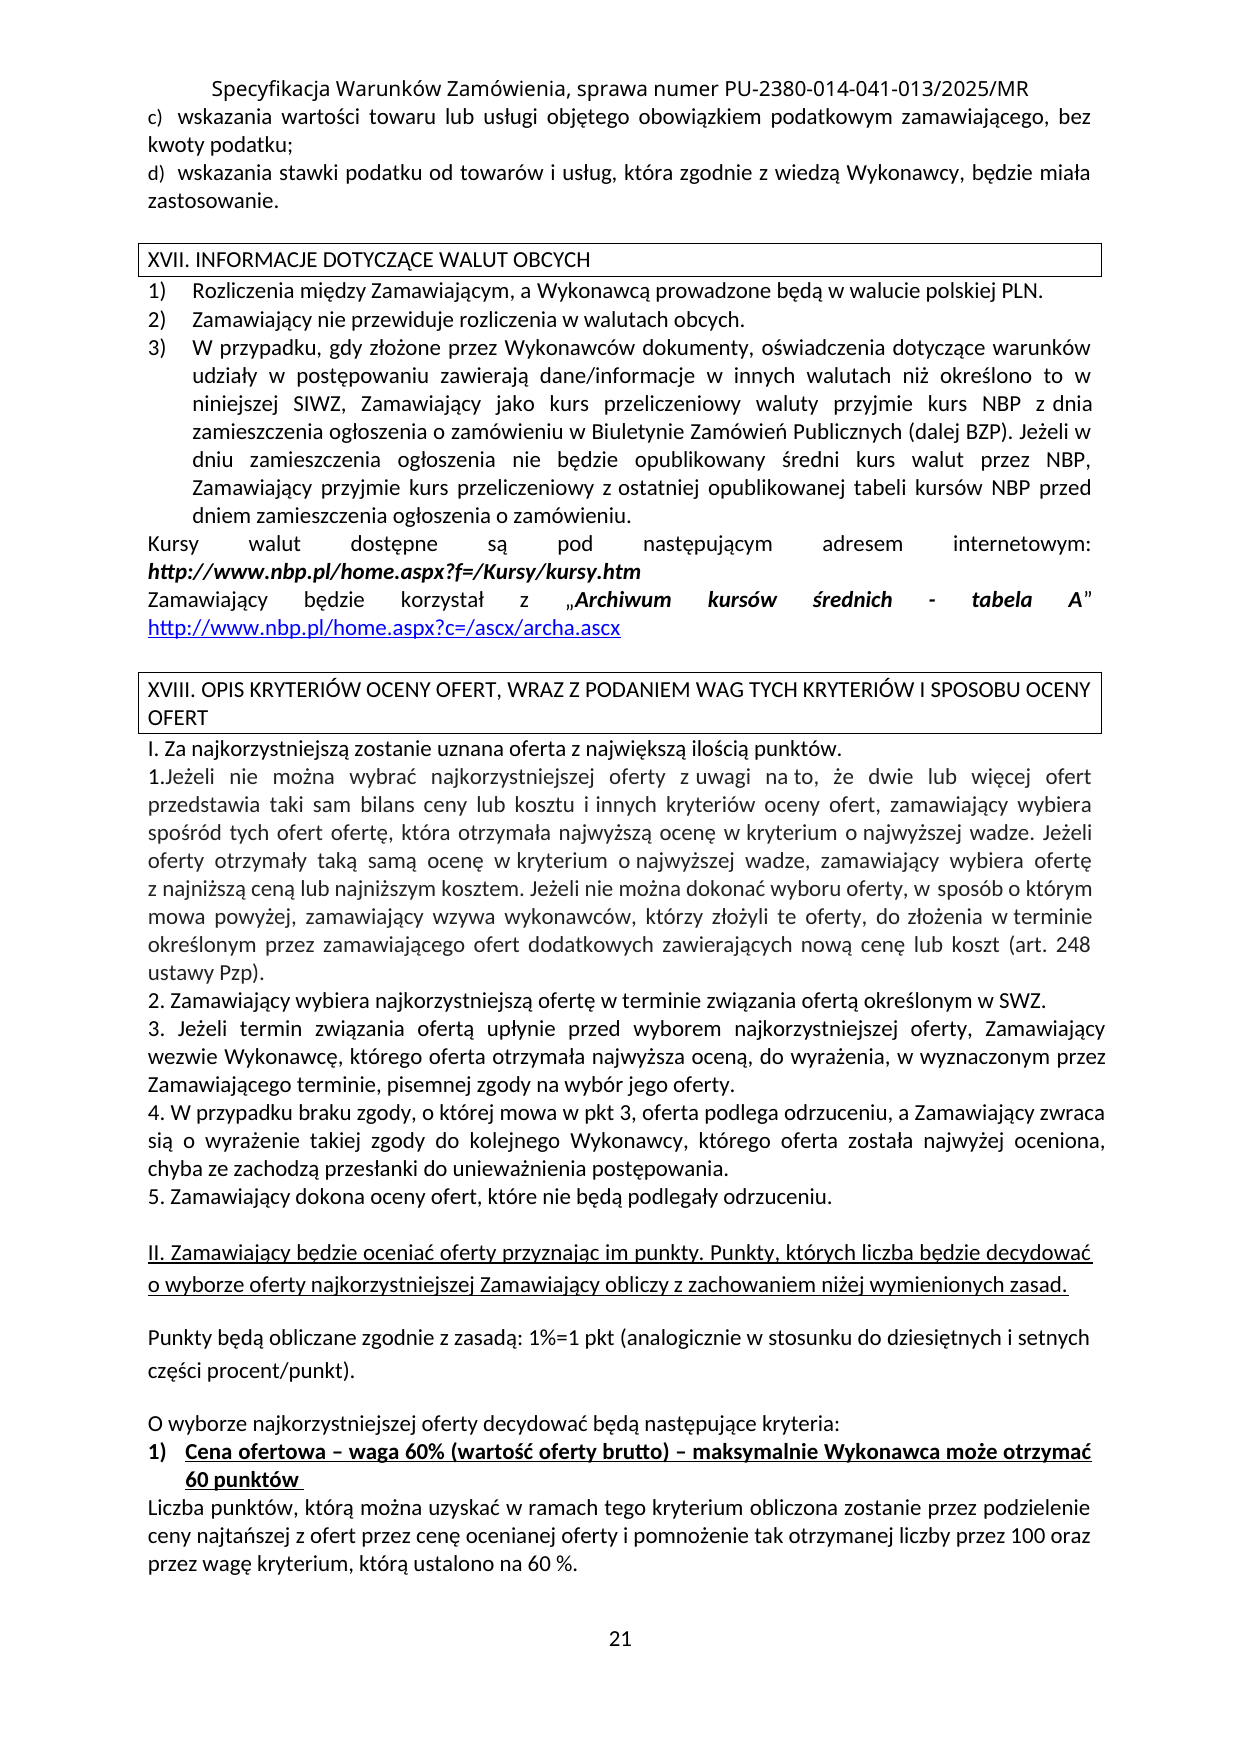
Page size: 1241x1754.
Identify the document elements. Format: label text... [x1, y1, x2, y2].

list Cena ofertowa – waga 60% (wartość oferty brutto) – maksymalnie Wykonawca może otrzymać 60 punktów [148, 1437, 1092, 1493]
text 1.Jeżeli nie można wybrać najkorzystniejszej oferty z uwagi na to, że dwie lub więcej ofert przedstawia taki sam bilans ceny lub kosztu i innych kryteriów oceny ofert, zamawiający wybiera spośród tych ofert ofertę, która otrzymała najwyższą ocenę w kryterium o najwyższej wadze. Jeżeli oferty otrzymały taką samą ocenę w kryterium o najwyższej wadze, zamawiający wybiera ofertę z najniższą ceną lub najniższym kosztem. Jeżeli nie można dokonać wyboru oferty, w sposób o którym mowa powyżej, zamawiający wzywa wykonawców, którzy złożyli te oferty, do złożenia w terminie określonym przez zamawiającego ofert dodatkowych zawierających nową cenę lub koszt (art. 248 ustawy Pzp). [148, 762, 1092, 986]
text Punkty będą obliczane zgodnie z zasadą: 1%=1 pkt (analogicznie w stosunku do dziesiętnych i setnych części procent/punkt). [148, 1323, 1092, 1384]
text XVII. INFORMACJE DOTYCZĄCE WALUT OBCYCH [139, 244, 1101, 276]
text O wyborze najkorzystniejszej oferty decydować będą następujące kryteria: [148, 1409, 1092, 1437]
text II. Zamawiający będzie oceniać oferty przyznając im punkty. Punkty, których liczba będzie decydować o wyborze oferty najkorzystniejszej Zamawiający obliczy z zachowaniem niżej wymienionych zasad. [148, 1264, 1092, 1298]
text Kursy walut dostępne są pod następującym adresem internetowym: http://www.nbp.pl/home.aspx?f=/Kursy/kursy.htm [148, 529, 1092, 585]
text 4. W przypadku braku zgody, o której mowa w pkt 3, oferta podlega odrzuceniu, a Zamawiający zwraca sią o wyrażenie takiej zgody do kolejnego Wykonawcy, którego oferta została najwyżej oceniona, chyba ze zachodzą przesłanki do unieważnienia postępowania. [148, 1098, 1107, 1182]
list W przypadku, gdy złożone przez Wykonawców dokumenty, oświadczenia dotyczące warunków udziały w postępowaniu zawierają dane/informacje w innych walutach niż określono to w niniejszej SIWZ, Zamawiający jako kurs przeliczeniowy waluty przyjmie kurs NBP z dnia zamieszczenia ogłoszenia o zamówieniu w Biuletynie Zamówień Publicznych (dalej BZP). Jeżeli w dniu zamieszczenia ogłoszenia nie będzie opublikowany średni kurs walut przez NBP, Zamawiający przyjmie kurs przeliczeniowy z ostatniej opublikowanej tabeli kursów NBP przed dniem zamieszczenia ogłoszenia o zamówieniu. [148, 333, 1092, 529]
list Zamawiający nie przewiduje rozliczenia w walutach obcych. [148, 305, 1092, 333]
list Rozliczenia między Zamawiającym, a Wykonawcą prowadzone będą w walucie polskiej PLN. [148, 277, 1092, 305]
text 3. Jeżeli termin związania ofertą upłynie przed wyborem najkorzystniejszej oferty, Zamawiający wezwie Wykonawcę, którego oferta otrzymała najwyższa oceną, do wyrażenia, w wyznaczonym przez Zamawiającego terminie, pisemnej zgody na wybór jego oferty. [148, 1014, 1107, 1098]
text I. Za najkorzystniejszą zostanie uznana oferta z największą ilością punktów. [148, 734, 1063, 762]
list wskazania stawki podatku od towarów i usług, która zgodnie z wiedzą Wykonawcy, będzie miała zastosowanie. [148, 158, 1092, 214]
text II. Zamawiający będzie oceniać oferty przyznając im punkty. Punkty, których liczba będzie decydować o wyborze oferty najkorzystniejszej Zamawiający obliczy z zachowaniem niżej wymienionych zasad. [148, 1238, 1092, 1262]
text XVIII. OPIS KRYTERIÓW OCENY OFERT, WRAZ Z PODANIEM WAG TYCH KRYTERIÓW I SPOSOBU OCENY OFERT [139, 673, 1101, 733]
list wskazania wartości towaru lub usługi objętego obowiązkiem podatkowym zamawiającego, bez kwoty podatku; [148, 102, 1092, 158]
text Liczba punktów, którą można uzyskać w ramach tego kryterium obliczona zostanie przez podzielenie ceny najtańszej z ofert przez cenę ocenianej oferty i pomnożenie tak otrzymanej liczby przez 100 oraz przez wagę kryterium, którą ustalono na 60 %. [148, 1493, 1092, 1577]
text 2. Zamawiający wybiera najkorzystniejszą ofertę w terminie związania ofertą określonym w SWZ. [148, 986, 1107, 1014]
text Zamawiający będzie korzystał z „Archiwum kursów średnich - tabela A” http://www.nbp.pl/home.aspx?c=/ascx/archa.ascx [148, 585, 1092, 641]
text 5. Zamawiający dokona oceny ofert, które nie będą podlegały odrzuceniu. [148, 1182, 1107, 1210]
